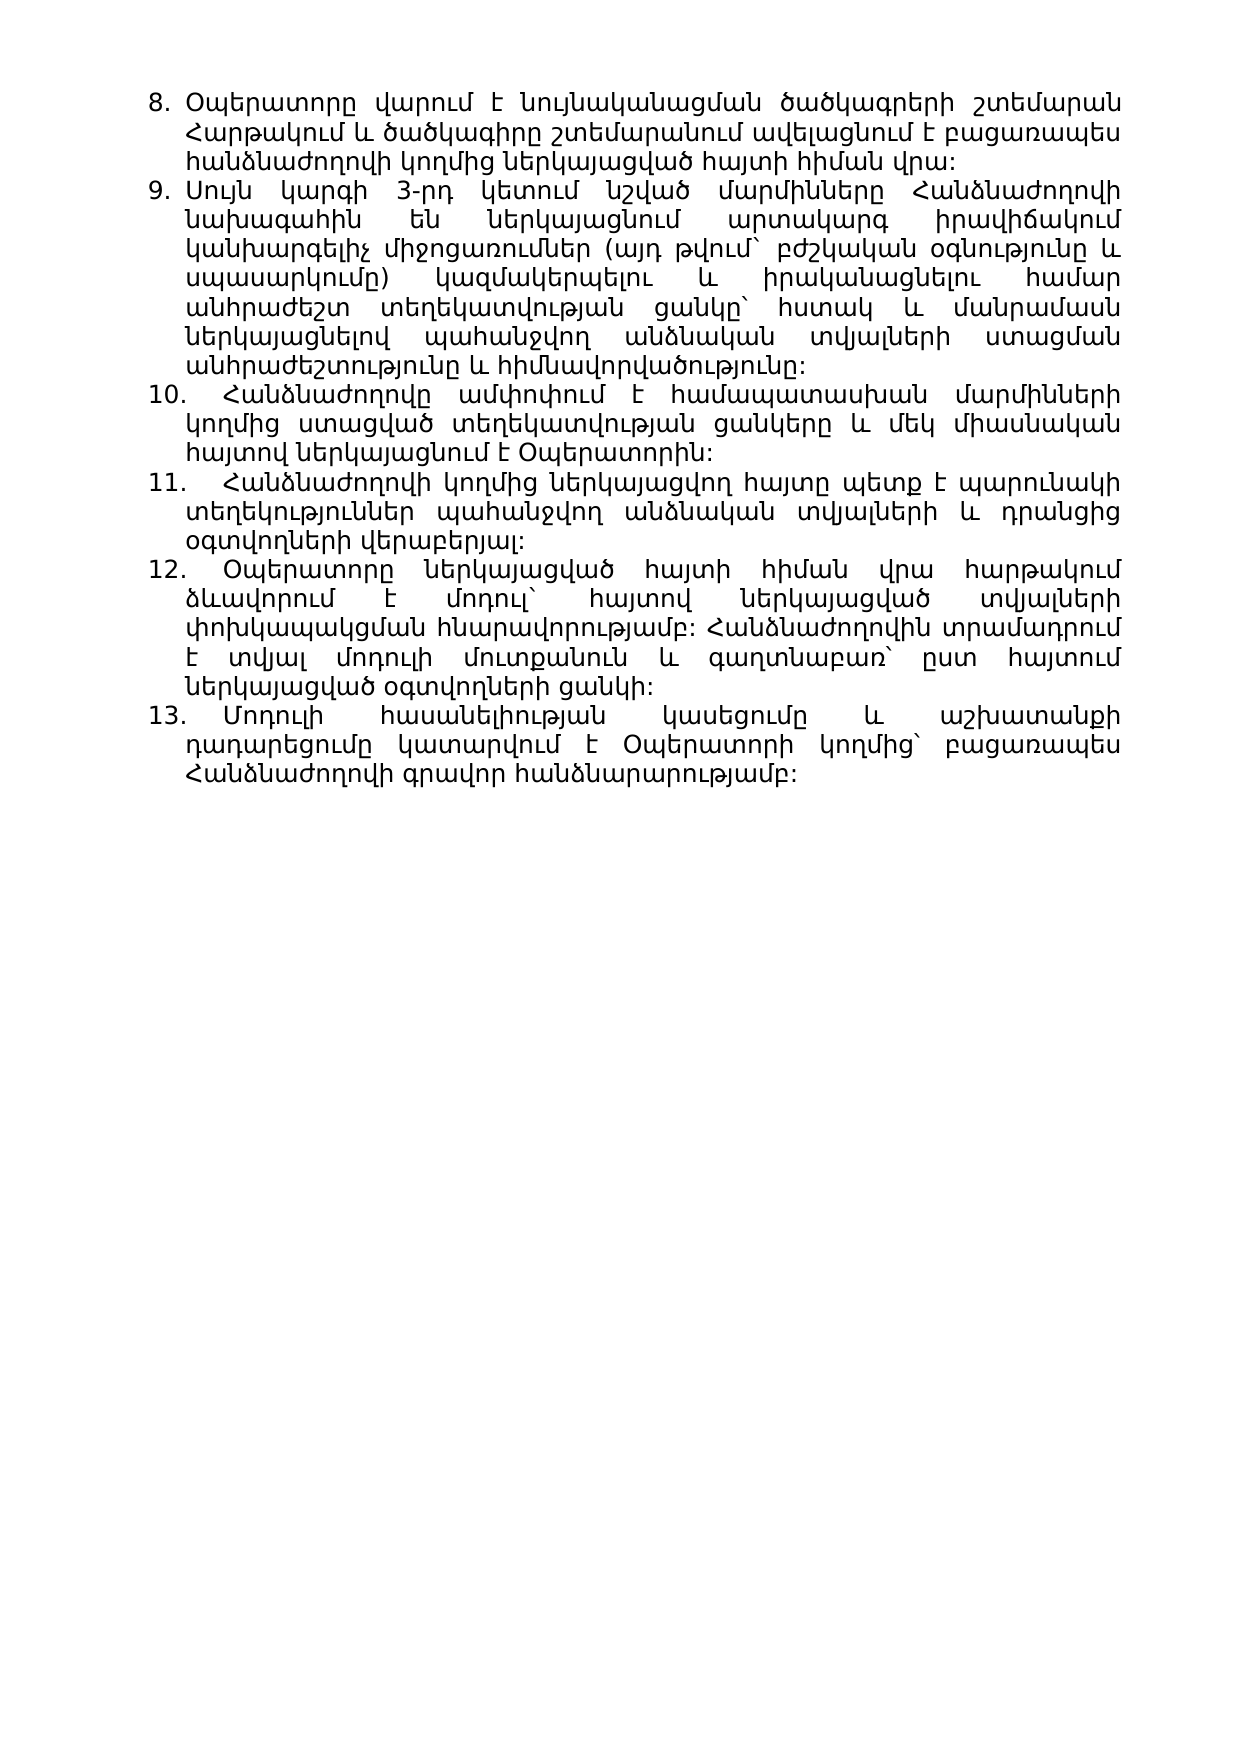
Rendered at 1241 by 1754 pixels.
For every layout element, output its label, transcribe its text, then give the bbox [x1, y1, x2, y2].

list Մոդուլի հասանելիության կասեցումը և աշխատանքի դադարեցումը կատարվում է Օպերատորի կողմից՝ բացառապես Հանձնաժողովի գրավոր հանձնարարությամբ: [148, 701, 1122, 789]
list Օպերատորը ներկայացված հայտի հիման վրա հարթակում ձևավորում է մոդուլ` հայտով ներկայացված տվյալների փոխկապակցման հնարավորությամբ: Հանձնաժողովին տրամադրում է տվյալ մոդուլի մուտքանուն և գաղտնաբառ՝ ըստ հայտում ներկայացված օգտվողների ցանկի: [148, 555, 1122, 701]
list Հանձնաժողովը ամփոփում է համապատասխան մարմինների կողմից ստացված տեղեկատվության ցանկերը և մեկ միասնական հայտով ներկայացնում է Օպերատորին: [148, 380, 1122, 468]
list Սույն կարգի 3-րդ կետում նշված մարմինները Հանձնաժողովի նախագահին են ներկայացնում արտակարգ իրավիճակում կանխարգելիչ միջոցառումներ (այդ թվում` բժշկական օգնությունը և սպասարկումը) կազմակերպելու և իրականացնելու համար անհրաժեշտ տեղեկատվության ցանկը՝ հստակ և մանրամասն ներկայացնելով պահանջվող անձնական տվյալների ստացման անհրաժեշտությունը և հիմնավորվածությունը: [148, 176, 1122, 380]
list Օպերատորը վարում է նույնականացման ծածկագրերի շտեմարան Հարթակում և ծածկագիրը շտեմարանում ավելացնում է բացառապես հանձնաժողովի կողմից ներկայացված հայտի հիման վրա: [148, 89, 1122, 176]
list Հանձնաժողովի կողմից ներկայացվող հայտը պետք է պարունակի տեղեկություններ պահանջվող անձնական տվյալների և դրանցից օգտվողների վերաբերյալ: [148, 468, 1122, 555]
